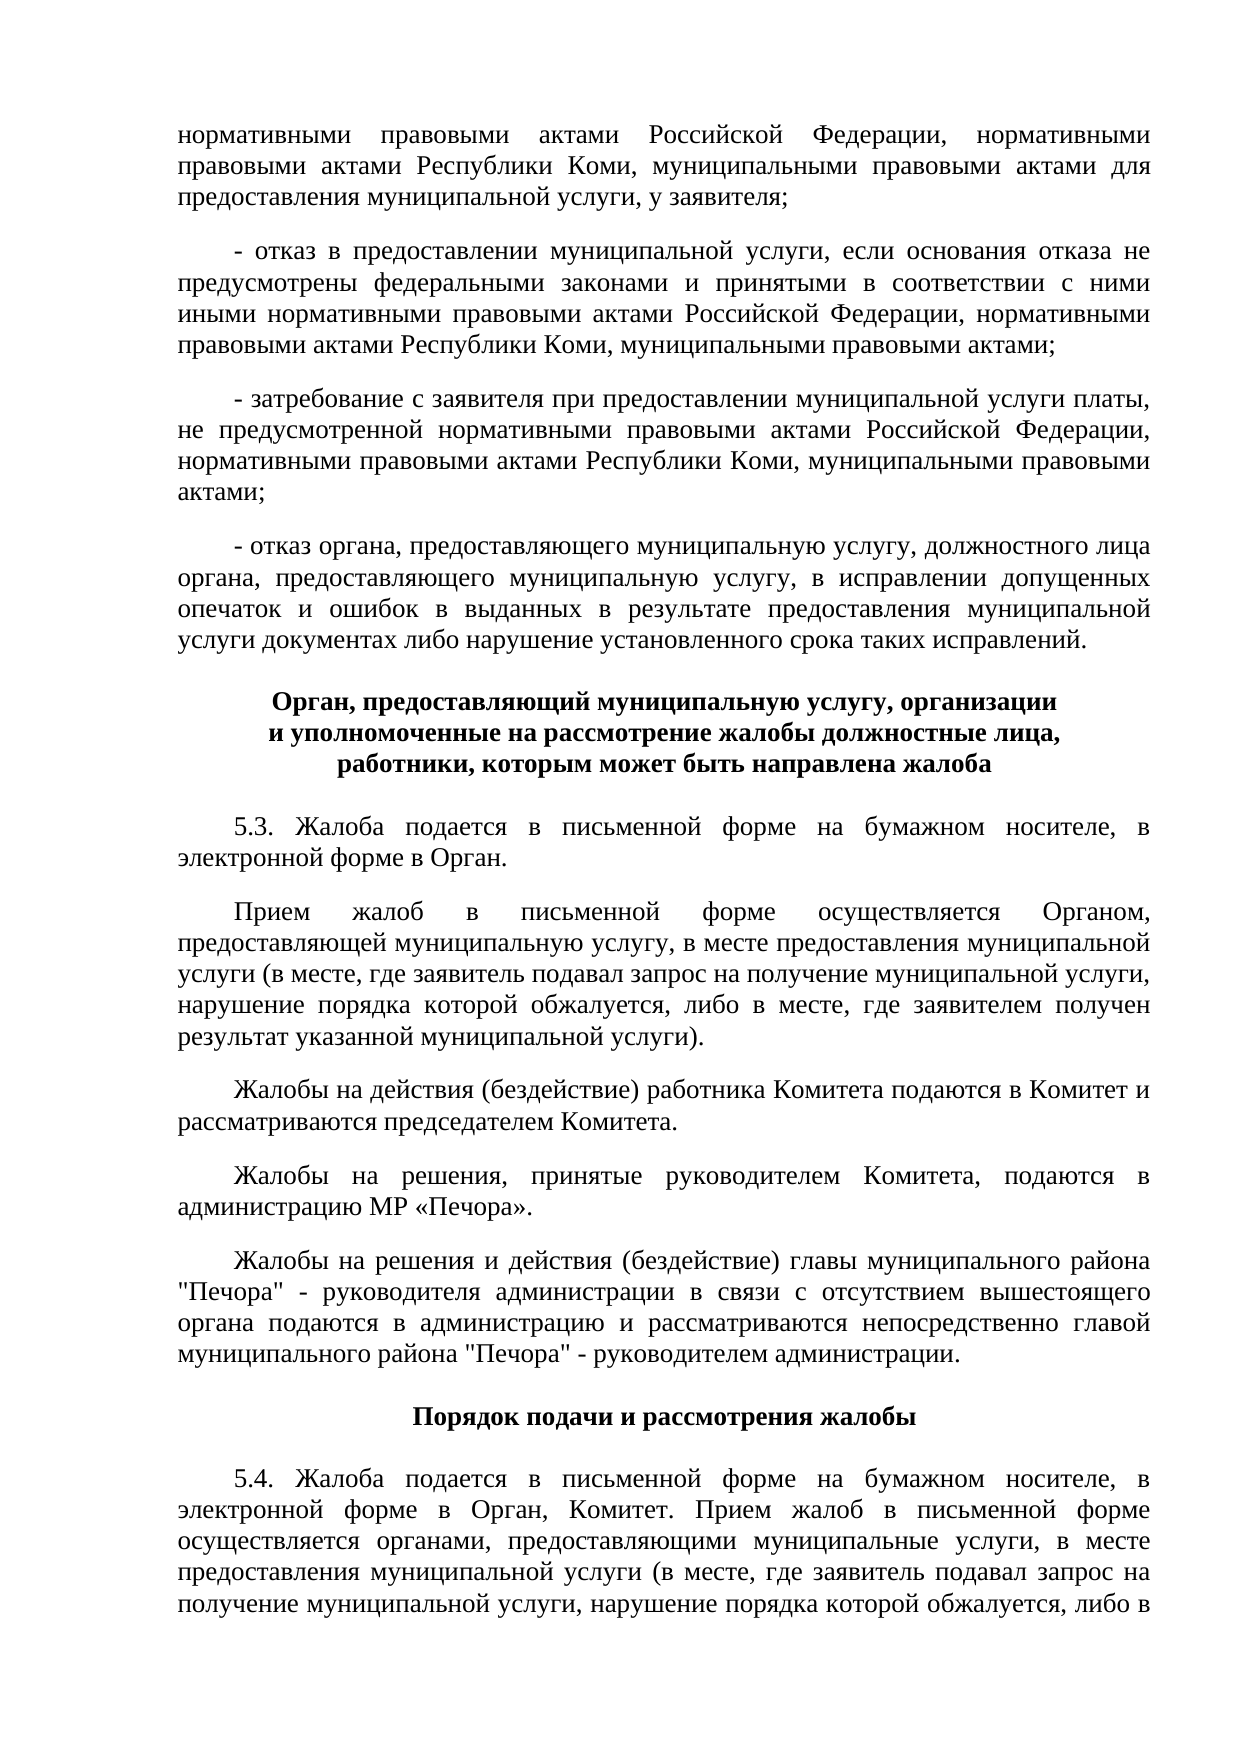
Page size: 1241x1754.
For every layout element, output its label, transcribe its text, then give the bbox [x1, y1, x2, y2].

title Порядок подачи и рассмотрения жалобы [177, 1400, 1152, 1431]
title и уполномоченные на рассмотрение жалобы должностные лица, [177, 716, 1152, 747]
text - затребование с заявителя при предоставлении муниципальной услуги платы, не предусмотренной нормативными правовыми актами Российской Федерации, нормативными правовыми актами Республики Коми, муниципальными правовыми актами; [177, 382, 1152, 507]
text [177, 118, 1152, 212]
text - отказ органа, предоставляющего муниципальную услугу, должностного лица органа, предоставляющего муниципальную услугу, в исправлении допущенных опечаток и ошибок в выданных в результате предоставления муниципальной услуги документах либо нарушение установленного срока таких исправлений. [177, 529, 1152, 654]
text Жалобы на решения и действия (бездействие) главы муниципального района "Печора" - руководителя администрации в связи с отсутствием вышестоящего органа подаются в администрацию и рассматриваются непосредственно главой муниципального района "Печора" - руководителем администрации. [177, 1244, 1152, 1369]
text - отказ в предоставлении муниципальной услуги, если основания отказа не предусмотрены федеральными законами и принятыми в соответствии с ними иными нормативными правовыми актами Российской Федерации, нормативными правовыми актами Республики Коми, муниципальными правовыми актами; [177, 234, 1152, 359]
text 5.3. Жалоба подается в письменной форме на бумажном носителе, в электронной форме в Орган. [177, 810, 1152, 872]
title Орган, предоставляющий муниципальную услугу, организации [177, 685, 1152, 716]
title работники, которым может быть направлена жалоба [177, 747, 1152, 779]
text Прием жалоб в письменной форме осуществляется Органом, предоставляющей муниципальную услугу, в месте предоставления муниципальной услуги (в месте, где заявитель подавал запрос на получение муниципальной услуги, нарушение порядка которой обжалуется, либо в месте, где заявителем получен результат указанной муниципальной услуги). [177, 895, 1152, 1051]
text Жалобы на действия (бездействие) работника Комитета подаются в Комитет и рассматриваются председателем Комитета. [177, 1074, 1152, 1136]
text Жалобы на решения, принятые руководителем Комитета, подаются в администрацию МР «Печора». [177, 1159, 1152, 1221]
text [177, 1462, 1152, 1618]
